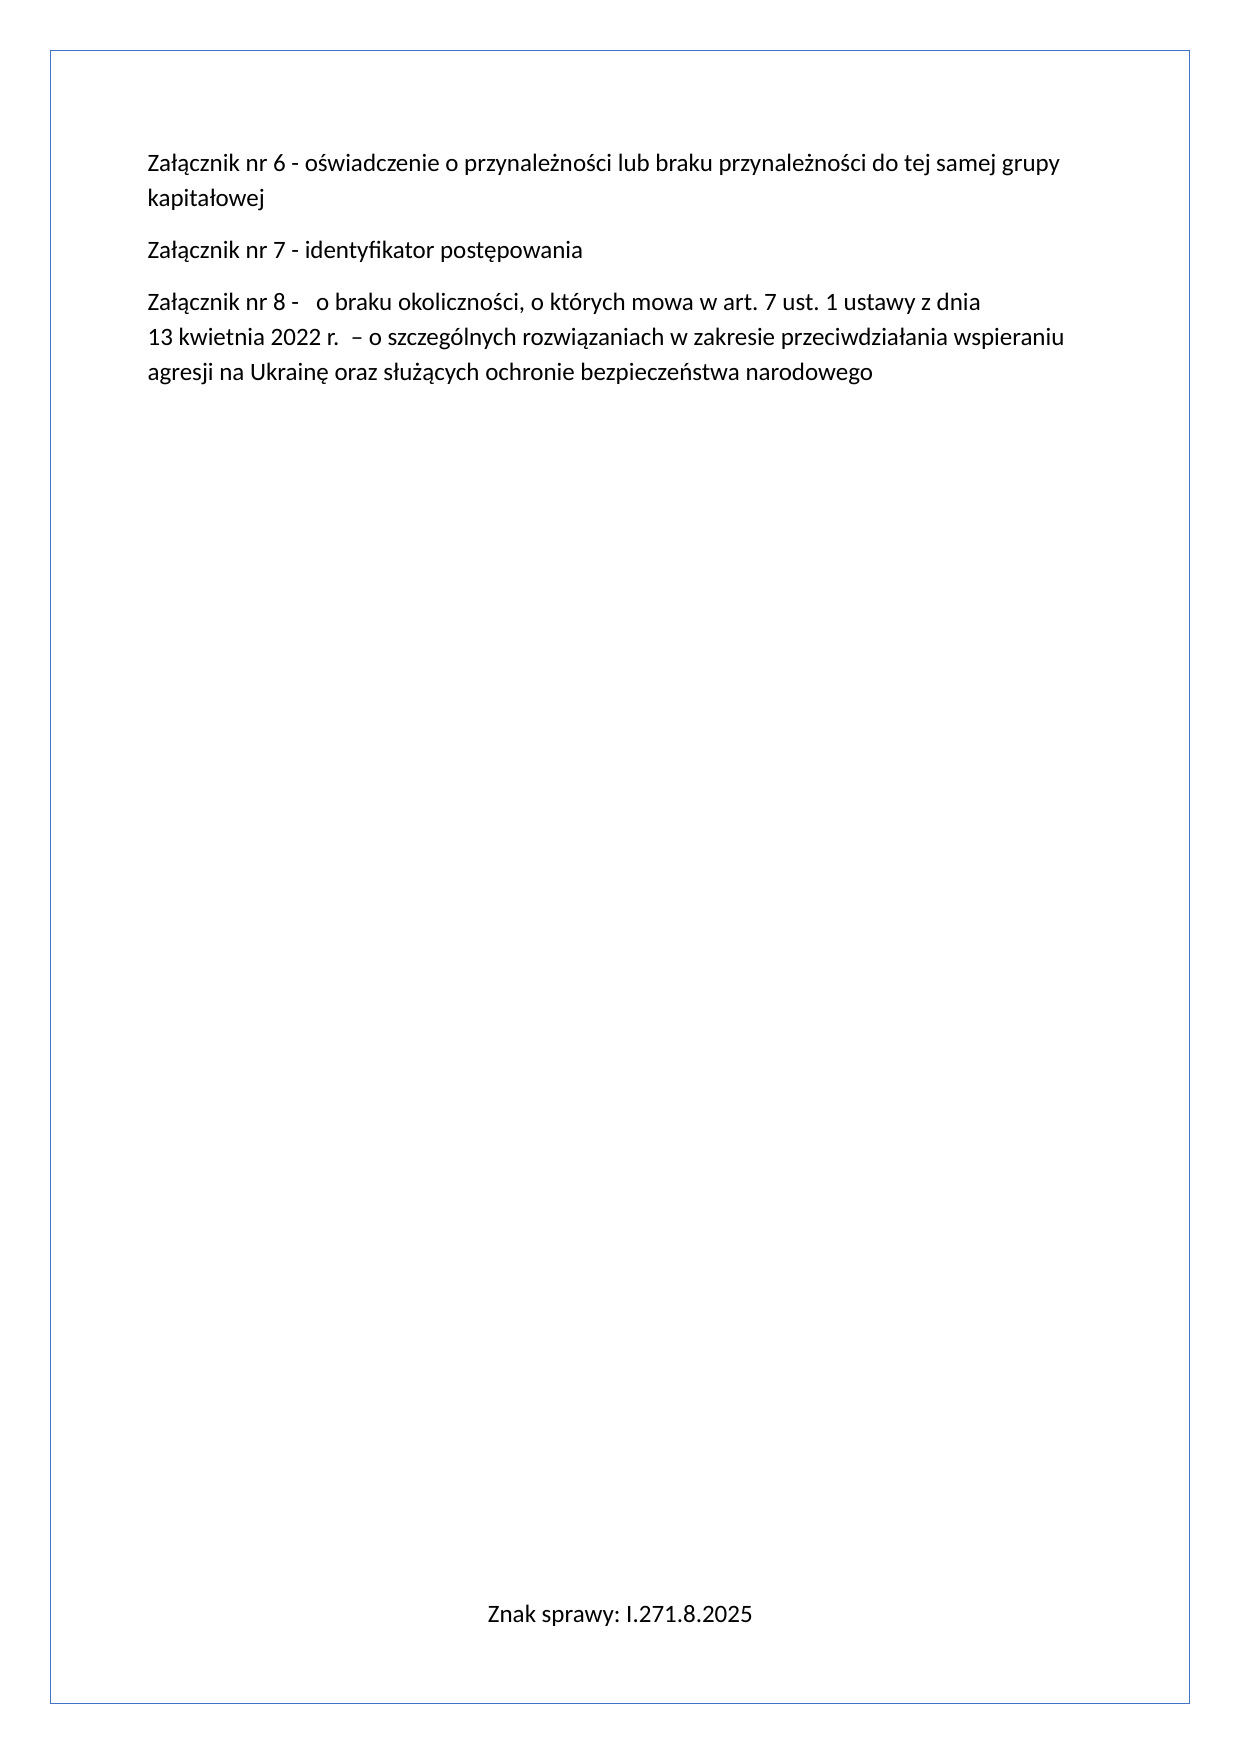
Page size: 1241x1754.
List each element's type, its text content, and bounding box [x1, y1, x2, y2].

text Załącznik nr 6 - oświadczenie o przynależności lub braku przynależności do tej samej grupy kapitałowej [147, 147, 1093, 213]
text Załącznik nr 7 - identyfikator postępowania [147, 234, 1093, 265]
text Załącznik nr 8 - o braku okoliczności, o których mowa w art. 7 ust. 1 ustawy z dnia 13 kwietnia 2022 r. – o szczególnych rozwiązaniach w zakresie przeciwdziałania wspieraniu agresji na Ukrainę oraz służących ochronie bezpieczeństwa narodowego [147, 286, 1093, 386]
